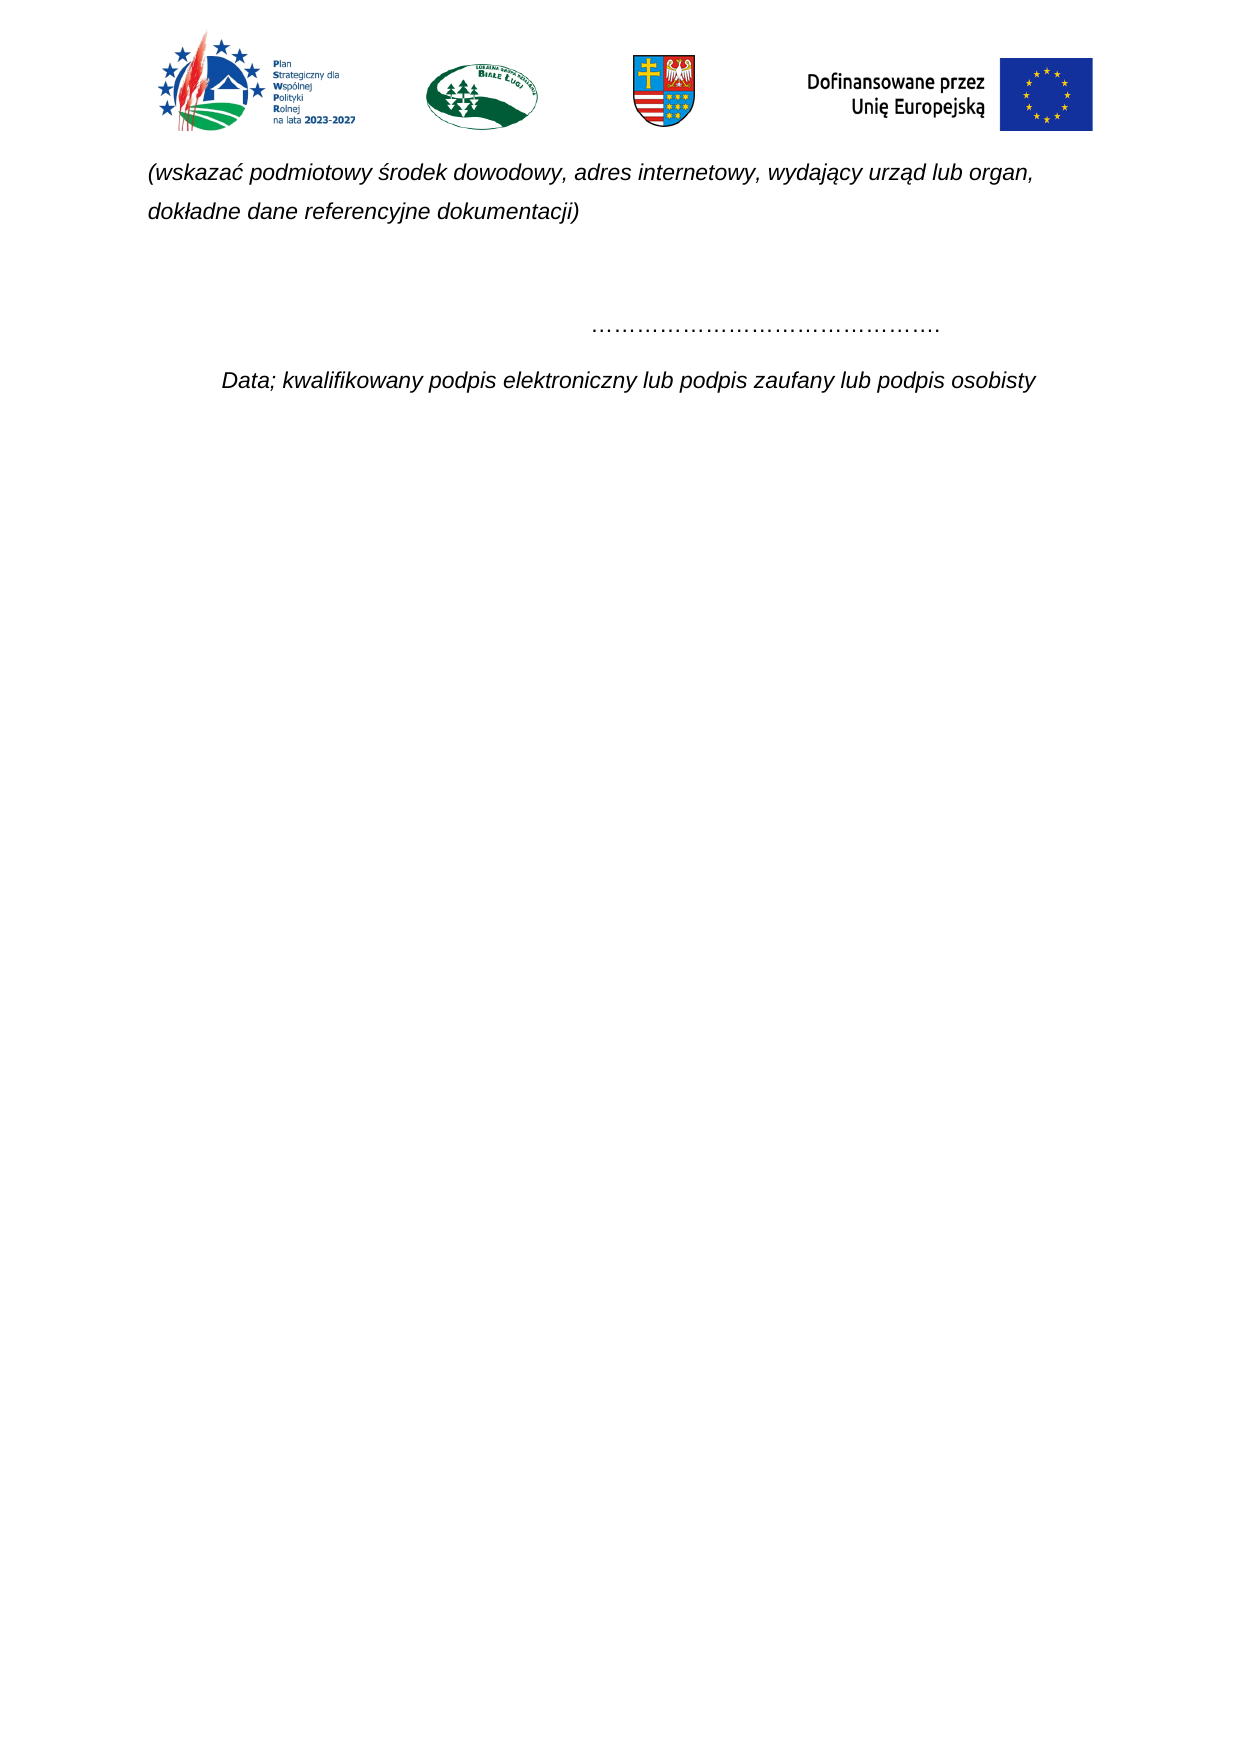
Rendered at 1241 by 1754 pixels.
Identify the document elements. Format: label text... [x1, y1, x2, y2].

picture [424, 62, 539, 131]
text ………………………………………. [148, 311, 1093, 337]
picture [614, 41, 722, 131]
text (wskazać podmiotowy środek dowodowy, adres internetowy, wydający urząd lub organ, dokładne dane referencyjne dokumentacji) [148, 159, 1093, 225]
text Data; kwalifikowany podpis elektroniczny lub podpis zaufany lub podpis osobisty [148, 367, 1093, 393]
